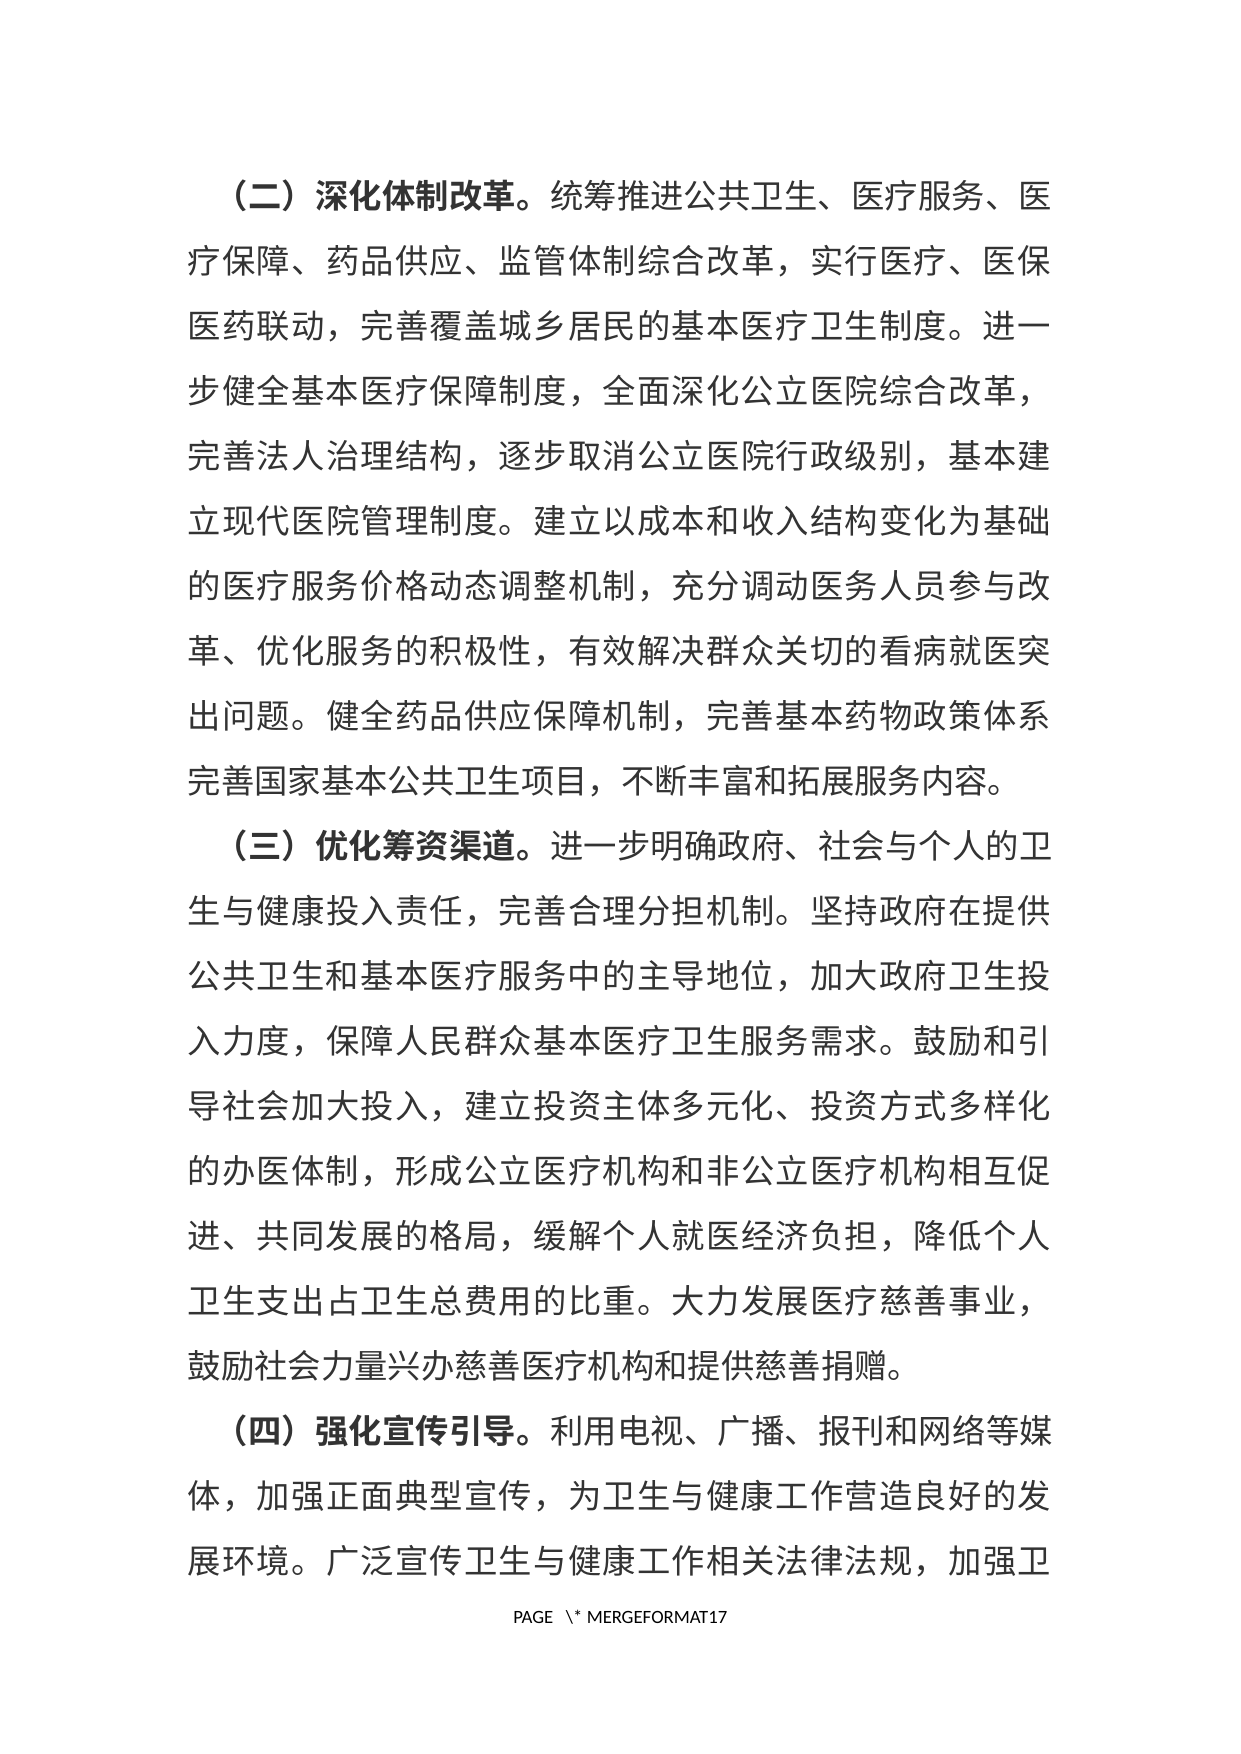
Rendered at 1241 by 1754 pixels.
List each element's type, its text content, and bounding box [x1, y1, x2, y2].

text （二）深化体制改革。统筹推进公共卫生、医疗服务、医疗保障、药品供应、监管体制综合改革，实行医疗、医保、医药联动，完善覆盖城乡居民的基本医疗卫生制度。进一步健全基本医疗保障制度，全面深化公立医院综合改革，完善法人治理结构，逐步取消公立医院行政级别，基本建立现代医院管理制度。建立以成本和收入结构变化为基础的医疗服务价格动态调整机制，充分调动医务人员参与改革、优化服务的积极性，有效解决群众关切的看病就医突出问题。健全药品供应保障机制，完善基本药物政策体系。完善国家基本公共卫生项目，不断丰富和拓展服务内容。 [187, 162, 1053, 812]
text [187, 1397, 1053, 1592]
text （三）优化筹资渠道。进一步明确政府、社会与个人的卫生与健康投入责任，完善合理分担机制。坚持政府在提供公共卫生和基本医疗服务中的主导地位，加大政府卫生投入力度，保障人民群众基本医疗卫生服务需求。鼓励和引导社会加大投入，建立投资主体多元化、投资方式多样化的办医体制，形成公立医疗机构和非公立医疗机构相互促进、共同发展的格局，缓解个人就医经济负担，降低个人卫生支出占卫生总费用的比重。大力发展医疗慈善事业，鼓励社会力量兴办慈善医疗机构和提供慈善捐赠。 [187, 812, 1053, 1397]
